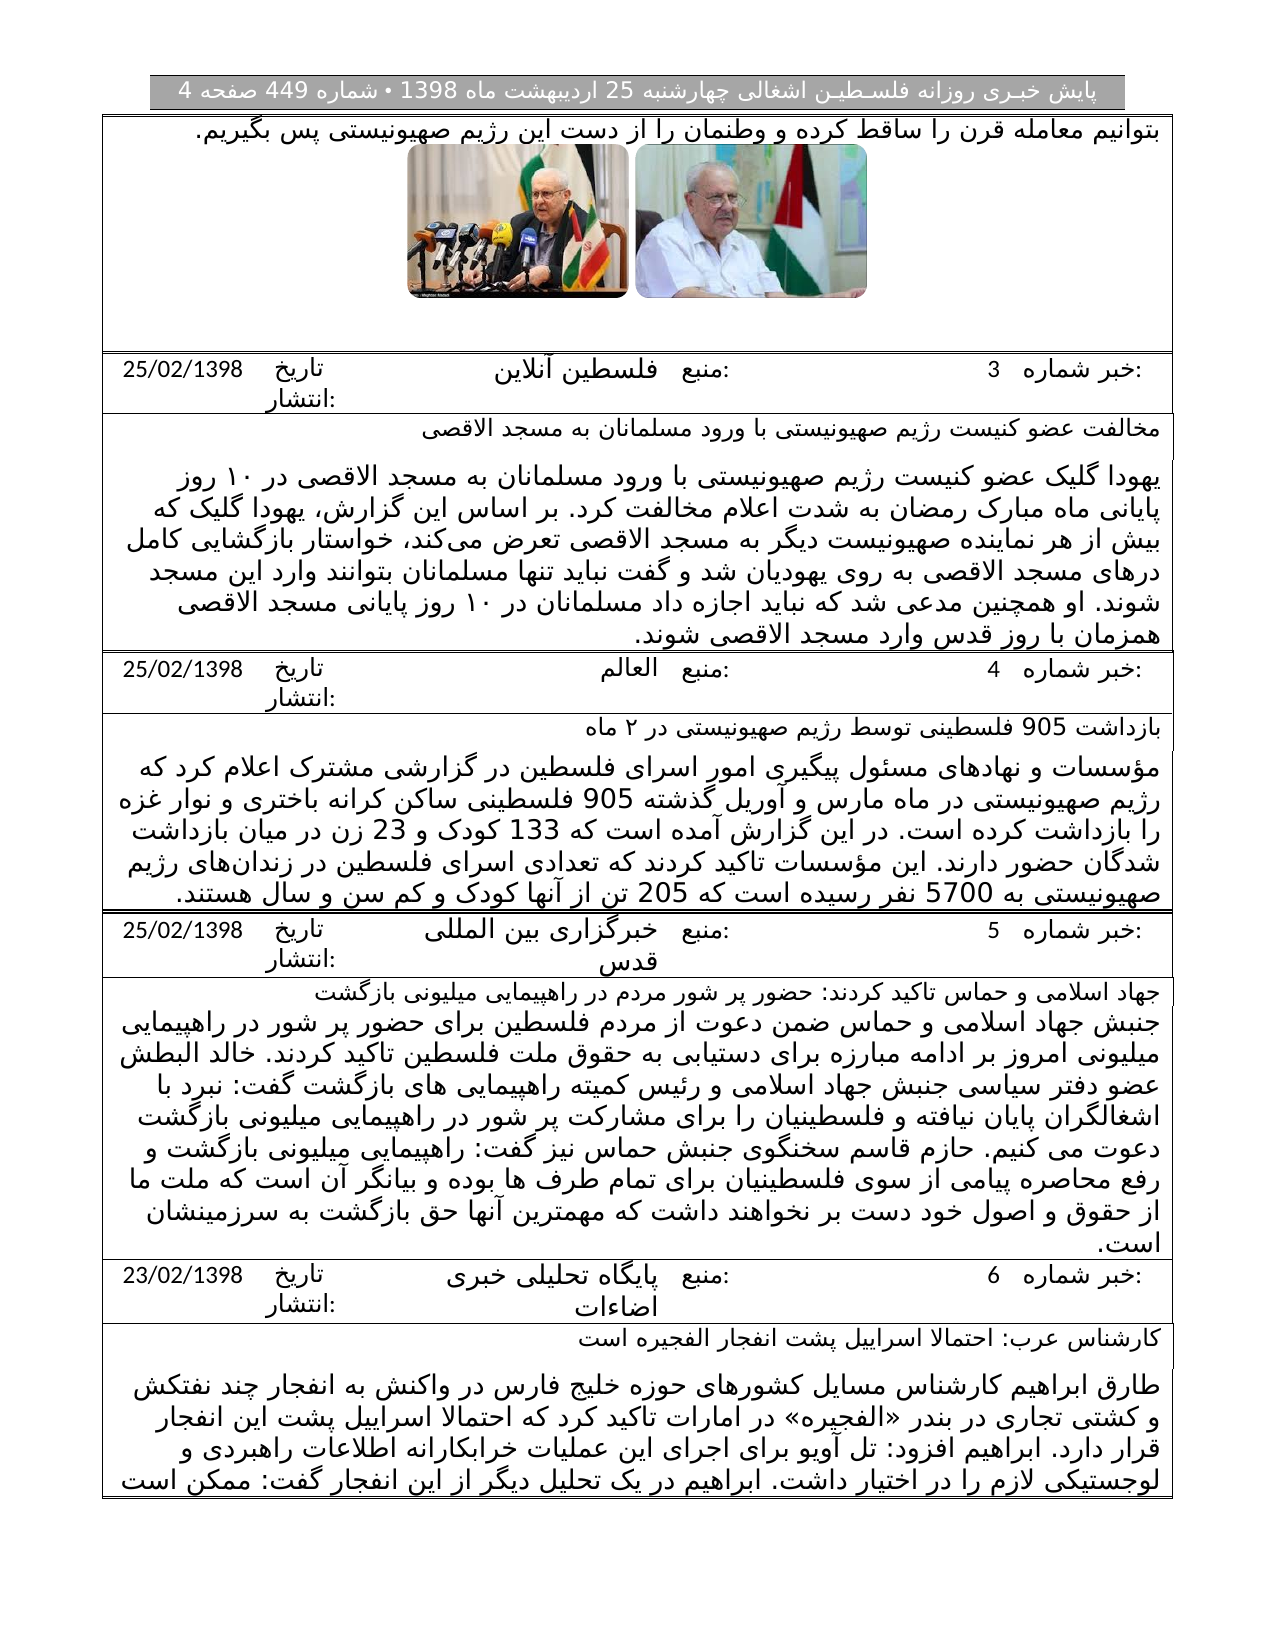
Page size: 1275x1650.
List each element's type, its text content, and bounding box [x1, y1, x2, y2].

table_cell تاریخ انتشار: [254, 1260, 366, 1323]
table_cell یهودا گلیک عضو کنیست رژیم صهیونیستی با ورود مسلمانان به مسجد الاقصی در ۱۰ روز پایانی ماه مبارک رمضان به شدت اعلام مخالفت کرد. بر اساس این گزارش، یهودا گلیک که بیش از هر نماینده صهیونیست دیگر به مسجد الاقصی تعرض می‌کند، خواستار بازگشایی کامل درهای مسجد الاقصی به روی یهودیان شد و گفت نباید تنها مسلمانان بتوانند وارد این مسجد شوند. او همچنین مدعی شد که نباید اجازه داد مسلمانان در ۱۰ روز پایانی مسجد الاقصی همزمان با روز قدس وارد مسجد الاقصی شوند. [103, 460, 1172, 650]
picture [635, 144, 867, 298]
table_cell خبر شماره: [1011, 354, 1172, 413]
table_cell مؤسسات و نهادهای مسئول پیگیری امور اسرای فلسطین در گزارشی مشترک اعلام کرد که رژیم صهیونیستی در ماه مارس و آوریل گذشته 905 فلسطینی ساکن کرانه باختری و نوار غزه را بازداشت کرده است. در این گزارش آمده است که 133 کودک و 23 زن در میان بازداشت شدگان حضور دارند. این مؤسسات تاکید کردند که تعدادی اسرای فلسطین در زندان‌های رژیم صهیونیستی به 5700 نفر رسیده است که 205 تن از آنها کودک و کم سن و سال هستند. [103, 751, 1172, 909]
table_cell خبر شماره: [1011, 1260, 1172, 1323]
table_cell خبر شماره: [1011, 653, 1173, 713]
table_cell 23/02/1398 [103, 1260, 254, 1323]
table_cell فلسطین آنلاین [366, 354, 669, 413]
table_cell جنبش جهاد اسلامی و حماس ضمن دعوت از مردم فلسطین برای حضور پر شور در راهپیمایی میلیونی امروز بر ادامه مبارزه برای دستیابی به حقوق ملت فلسطین تاکید کردند. خالد البطش عضو دفتر سیاسی جنبش جهاد اسلامی و رئیس کمیته راهپیمایی های بازگشت گفت: نبرد با اشغالگران پایان نیافته و فلسطینیان را برای مشارکت پر شور در راهپیمایی میلیونی بازگشت دعوت می کنیم. حازم قاسم سخنگوی جنبش حماس نیز گفت: راهپیمایی میلیونی بازگشت و رفع محاصره پیامی از سوی فلسطینیان برای تمام طرف ها بوده و بیانگر آن است که ملت ما از حقوق و اصول خود دست بر نخواهند داشت که مهمترین آنها حق بازگشت به سرزمینشان است. [103, 1006, 1172, 1258]
table_cell 25/02/1398 [103, 354, 254, 413]
table_cell تاریخ انتشار: [254, 653, 366, 713]
table_cell 4 [850, 653, 1011, 713]
table_cell خبرگزاری بین المللی قدس [366, 914, 669, 977]
table_cell منبع: [670, 914, 850, 977]
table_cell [103, 1369, 1172, 1496]
table_cell کارشناس عرب: احتمالا اسراییل پشت انفجار الفجیره است [103, 1324, 1173, 1369]
table_cell العالم [366, 653, 669, 713]
picture [407, 144, 629, 298]
table_cell خبر شماره: [1011, 914, 1172, 977]
table_cell 5 [850, 914, 1011, 977]
table_cell تاریخ انتشار: [254, 914, 366, 977]
table_cell پایگاه تحلیلی خبری اضاءات [366, 1260, 669, 1323]
table_cell 25/02/1398 [103, 653, 254, 713]
table_cell منبع: [670, 653, 850, 713]
table_cell منبع: [670, 1260, 850, 1323]
table_cell بازداشت 905 فلسطینی توسط رژیم صهیونیستی در ۲ ماه [103, 713, 1173, 751]
table_cell 6 [850, 1260, 1011, 1323]
table_cell مخالفت عضو کنیست رژیم صهیونیستی با ورود مسلمانان به مسجد الاقصی [103, 414, 1173, 460]
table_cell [103, 117, 1172, 351]
table_cell 25/02/1398 [103, 914, 254, 977]
table_cell جهاد اسلامی و حماس تاکید کردند: حضور پر شور مردم در راهپیمایی میلیونی بازگشت [103, 978, 1173, 1006]
table_cell منبع: [670, 354, 850, 413]
table_cell تاریخ انتشار: [254, 354, 366, 413]
table_cell 3 [850, 354, 1011, 413]
